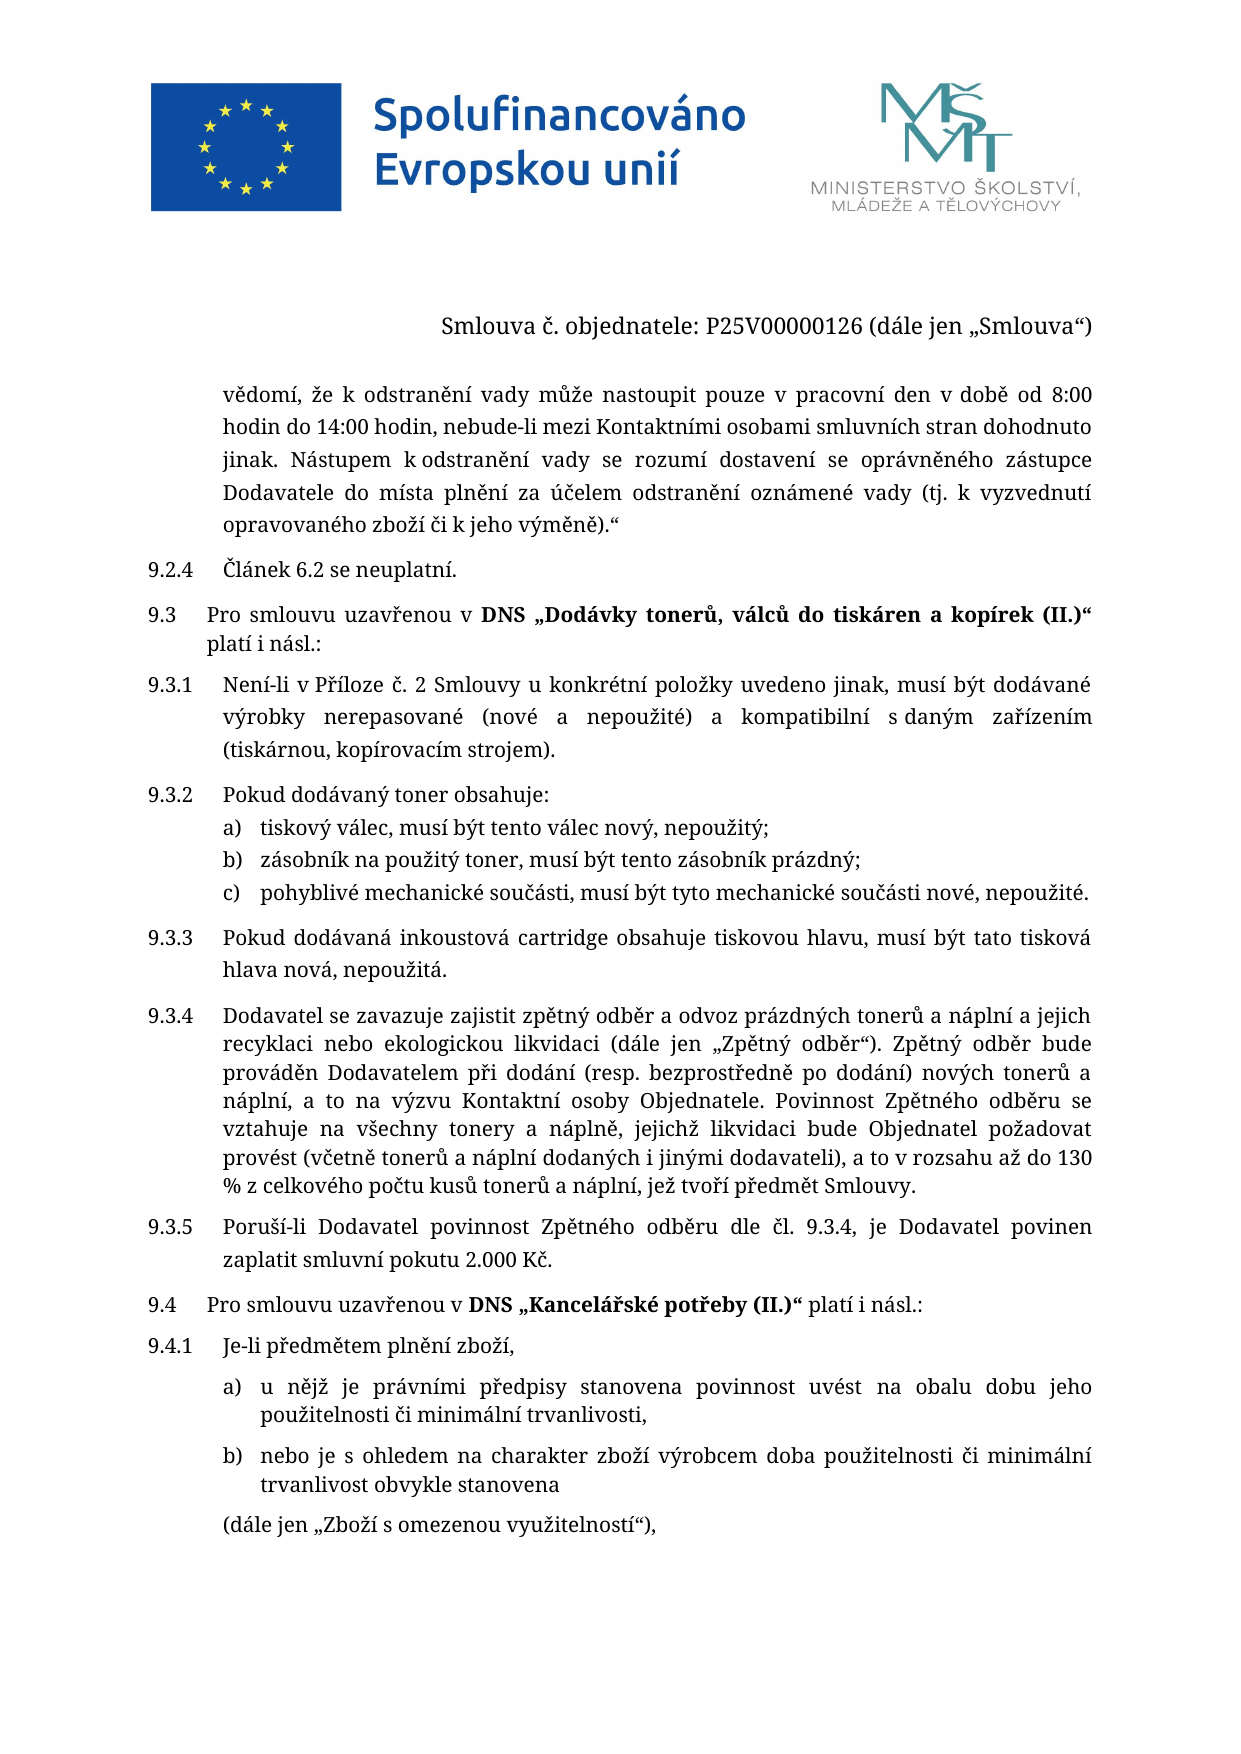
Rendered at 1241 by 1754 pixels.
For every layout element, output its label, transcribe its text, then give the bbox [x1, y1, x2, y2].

list nebo je s ohledem na charakter zboží výrobcem doba použitelnosti či minimální trvanlivost obvykle stanovena [223, 1441, 1093, 1498]
list zásobník na použitý toner, musí být tento zásobník prázdný; [223, 845, 1093, 874]
list Pro smlouvu uzavřenou v DNS „Dodávky tonerů, válců do tiskáren a kopírek (II.)“ platí i násl.: [148, 600, 1093, 657]
list pohyblivé mechanické součásti, musí být tyto mechanické součásti nové, nepoužité. [223, 878, 1093, 906]
list Je-li předmětem plnění zboží, [148, 1331, 1093, 1359]
list Pro smlouvu uzavřenou v DNS „Kancelářské potřeby (II.)“ platí i násl.: [148, 1290, 1093, 1318]
list Poruší-li Dodavatel povinnost Zpětného odběru dle čl. 9.3.4, je Dodavatel povinen zaplatit smluvní pokutu 2.000 Kč. [148, 1212, 1093, 1273]
list tiskový válec, musí být tento válec nový, nepoužitý; [223, 813, 1093, 841]
list Dodavatel se zavazuje zajistit zpětný odběr a odvoz prázdných tonerů a náplní a jejich recyklaci nebo ekologickou likvidaci (dále jen „Zpětný odběr“). Zpětný odběr bude prováděn Dodavatelem při dodání (resp. bezprostředně po dodání) nových tonerů a náplní, a to na výzvu Kontaktní osoby Objednatele. Povinnost Zpětného odběru se vztahuje na všechny tonery a náplně, jejichž likvidaci bude Objednatel požadovat provést (včetně tonerů a náplní dodaných i jinými dodavateli), a to v rozsahu až do 130 % z celkového počtu kusů tonerů a náplní, jež tvoří předmět Smlouvy. [148, 1001, 1093, 1200]
list Pokud dodávaná inkoustová cartridge obsahuje tiskovou hlavu, musí být tato tisková hlava nová, nepoužitá. [148, 923, 1093, 984]
list u nějž je právními předpisy stanovena povinnost uvést na obalu dobu jeho použitelnosti či minimální trvanlivosti, [223, 1372, 1093, 1429]
text (dále jen „Zboží s omezenou využitelností“), [223, 1511, 1093, 1539]
list Pokud dodávaný toner obsahuje: [148, 780, 1093, 808]
list Článek 6.2 se neuplatní. [148, 555, 1093, 584]
picture [147, 80, 1093, 215]
list Není-li v Příloze č. 2 Smlouvy u konkrétní položky uvedeno jinak, musí být dodávané výrobky nerepasované (nové a nepoužité) a kompatibilní s daným zařízením (tiskárnou, kopírovacím strojem). [148, 670, 1093, 763]
